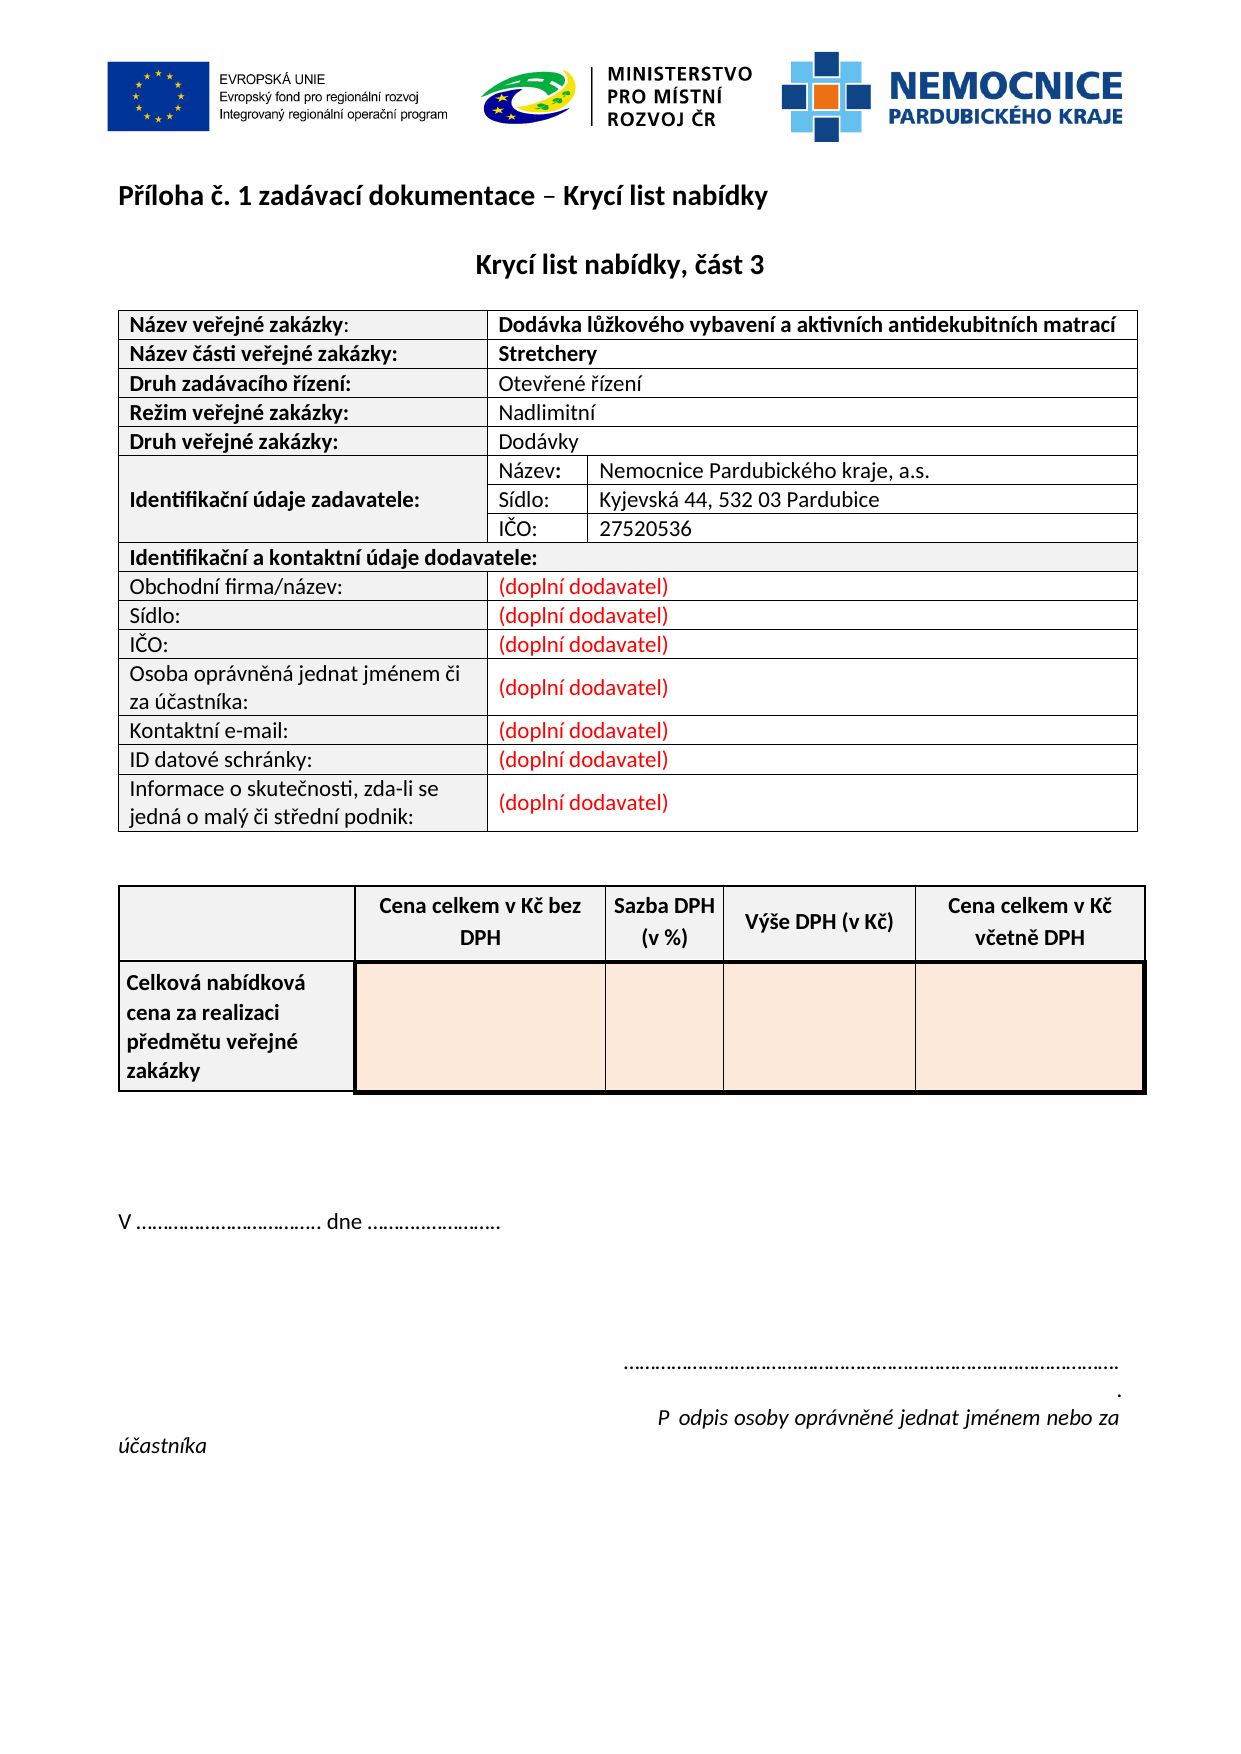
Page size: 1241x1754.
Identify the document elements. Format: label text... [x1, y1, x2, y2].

table_cell ID datové schránky: [119, 745, 487, 773]
table_cell Informace o skutečnosti, zda-li se jedná o malý či střední podnik: [119, 775, 487, 831]
table_cell (doplní dodavatel) [488, 601, 1137, 629]
table_cell Kyjevská 44, 532 03 Pardubice [588, 485, 1137, 513]
picture [85, 38, 774, 154]
table_cell Osoba oprávněná jednat jménem či za účastníka: [119, 659, 487, 715]
table_cell Celková nabídková cena za realizaci předmětu veřejné zakázky [120, 962, 353, 1090]
table_cell Sídlo: [488, 485, 587, 513]
table_cell Obchodní firma/název: [119, 572, 487, 600]
table_cell Dodávky [488, 427, 1137, 455]
table_cell Režim veřejné zakázky: [119, 398, 487, 426]
table_cell (doplní dodavatel) [488, 775, 1137, 831]
text Podpis osoby oprávněné jednat jménem nebo za účastníka [118, 1403, 1122, 1459]
table_cell (doplní dodavatel) [488, 630, 1137, 658]
table_cell (doplní dodavatel) [488, 659, 1137, 715]
table_header Sazba DPH (v %) [606, 887, 723, 959]
picture [780, 50, 1123, 143]
table_cell [724, 964, 915, 1090]
text ………………………………………………………………………………….. [118, 1347, 1122, 1403]
table_cell [606, 964, 723, 1090]
table_cell Otevřené řízení [488, 369, 1137, 397]
table_cell Druh zadávacího řízení: [119, 369, 487, 397]
table_cell Kontaktní e-mail: [119, 716, 487, 744]
table_cell Stretchery [488, 340, 1137, 368]
text V …………………………….. dne ………..………….. [118, 1207, 1122, 1235]
table_cell (doplní dodavatel) [488, 716, 1137, 744]
table_cell [357, 964, 605, 1090]
table_cell 27520536 [588, 514, 1137, 542]
table_cell Nemocnice Pardubického kraje, a.s. [588, 456, 1137, 484]
table_header Dodávka lůžkového vybavení a aktivních antidekubitních matrací [488, 311, 1137, 338]
table_cell Druh veřejné zakázky: [119, 427, 487, 455]
table_cell Sídlo: [119, 601, 487, 629]
table_cell Název části veřejné zakázky: [119, 340, 487, 368]
table_cell (doplní dodavatel) [488, 572, 1137, 600]
table_header [120, 887, 354, 959]
table_cell Identifikační údaje zadavatele: [119, 456, 487, 542]
text Příloha č. 1 zadávací dokumentace – Krycí list nabídky [118, 177, 1122, 213]
table_cell IČO: [119, 630, 487, 658]
table_cell Název: [488, 456, 587, 484]
table_cell IČO: [488, 514, 587, 542]
table_cell [916, 964, 1142, 1090]
table_cell (doplní dodavatel) [488, 745, 1137, 773]
table_header Cena celkem v Kč včetně DPH [916, 887, 1144, 959]
table_header Výše DPH (v Kč) [724, 887, 915, 959]
table_header Název veřejné zakázky: [119, 311, 487, 338]
text Krycí list nabídky, část 3 [118, 246, 1122, 281]
table_header Cena celkem v Kč bez DPH [356, 887, 605, 959]
table_cell Identifikační a kontaktní údaje dodavatele: [119, 543, 1137, 571]
table_cell Nadlimitní [488, 398, 1137, 426]
